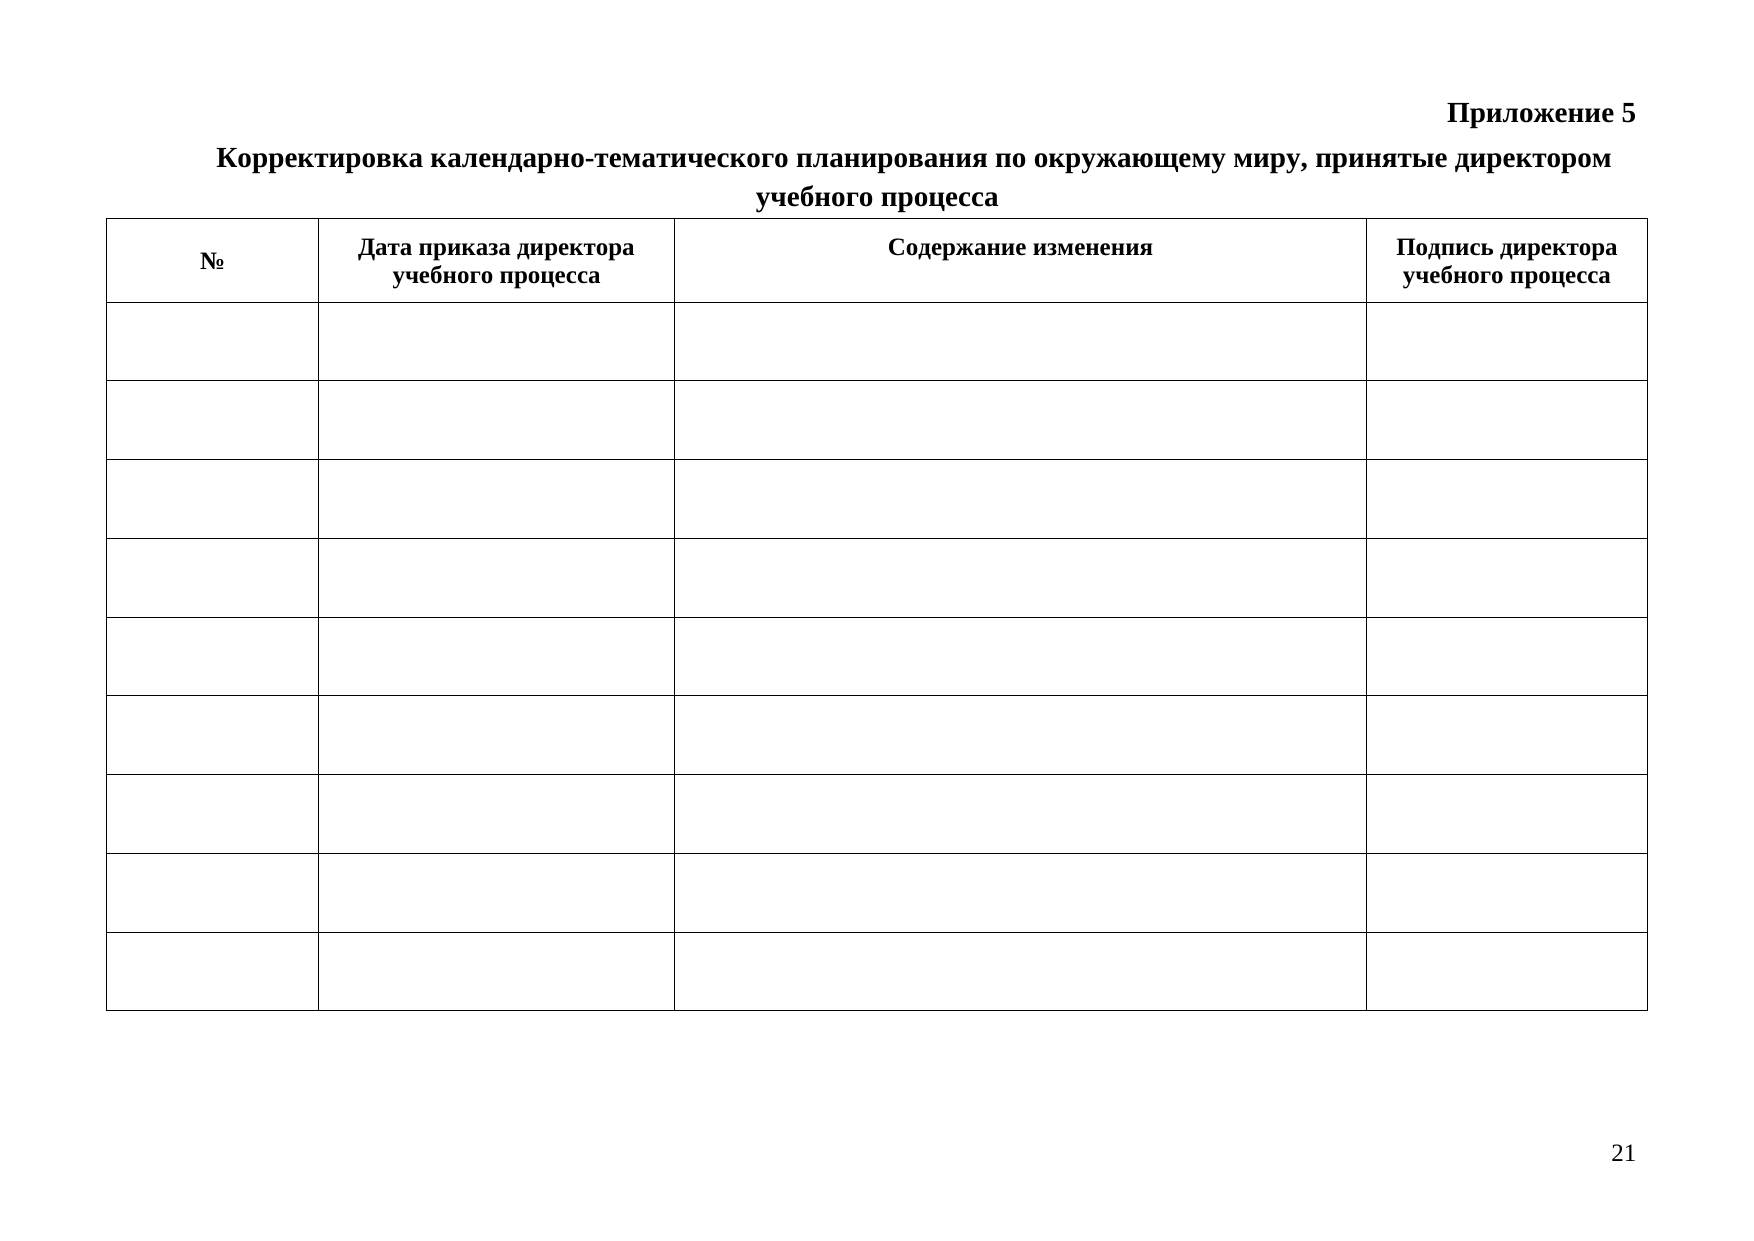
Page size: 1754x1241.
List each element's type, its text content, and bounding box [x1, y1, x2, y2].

table_cell [107, 775, 318, 853]
table_cell [1367, 460, 1647, 538]
table_cell [1367, 381, 1647, 459]
table_cell [675, 775, 1366, 853]
table_header Подпись директора учебного процесса [1367, 219, 1647, 302]
table_cell [675, 618, 1366, 695]
table_cell [319, 460, 674, 538]
table_cell [107, 460, 318, 538]
table_cell [107, 854, 318, 932]
table_cell [675, 696, 1366, 774]
table_cell [675, 381, 1366, 459]
table_cell [1367, 696, 1647, 774]
table_cell [107, 618, 318, 695]
text Корректировка календарно-тематического планирования по окружающему миру, принятые директором учебного процесса [118, 140, 1636, 213]
table_cell [319, 854, 674, 932]
table_cell [107, 303, 318, 380]
table_cell [1367, 303, 1647, 380]
table_cell [675, 460, 1366, 538]
table_header № [107, 219, 318, 302]
table_cell [107, 933, 318, 1010]
table_cell [1367, 854, 1647, 932]
subtitle Приложение 5 [118, 95, 1636, 128]
table_cell [319, 696, 674, 774]
table_cell [1367, 539, 1647, 617]
table_cell [107, 539, 318, 617]
table_cell [319, 775, 674, 853]
table_header Содержание изменения [675, 219, 1366, 302]
table_cell [675, 854, 1366, 932]
table_cell [319, 933, 674, 1010]
table_cell [319, 381, 674, 459]
table_cell [675, 933, 1366, 1010]
table_cell [675, 539, 1366, 617]
table_cell [107, 381, 318, 459]
table_cell [1367, 618, 1647, 695]
table_cell [319, 539, 674, 617]
table_cell [1367, 933, 1647, 1010]
table_cell [107, 696, 318, 774]
table_header Дата приказа директора учебного процесса [319, 219, 674, 302]
table_cell [675, 303, 1366, 380]
table_cell [1367, 775, 1647, 853]
table_cell [319, 303, 674, 380]
table_cell [319, 618, 674, 695]
